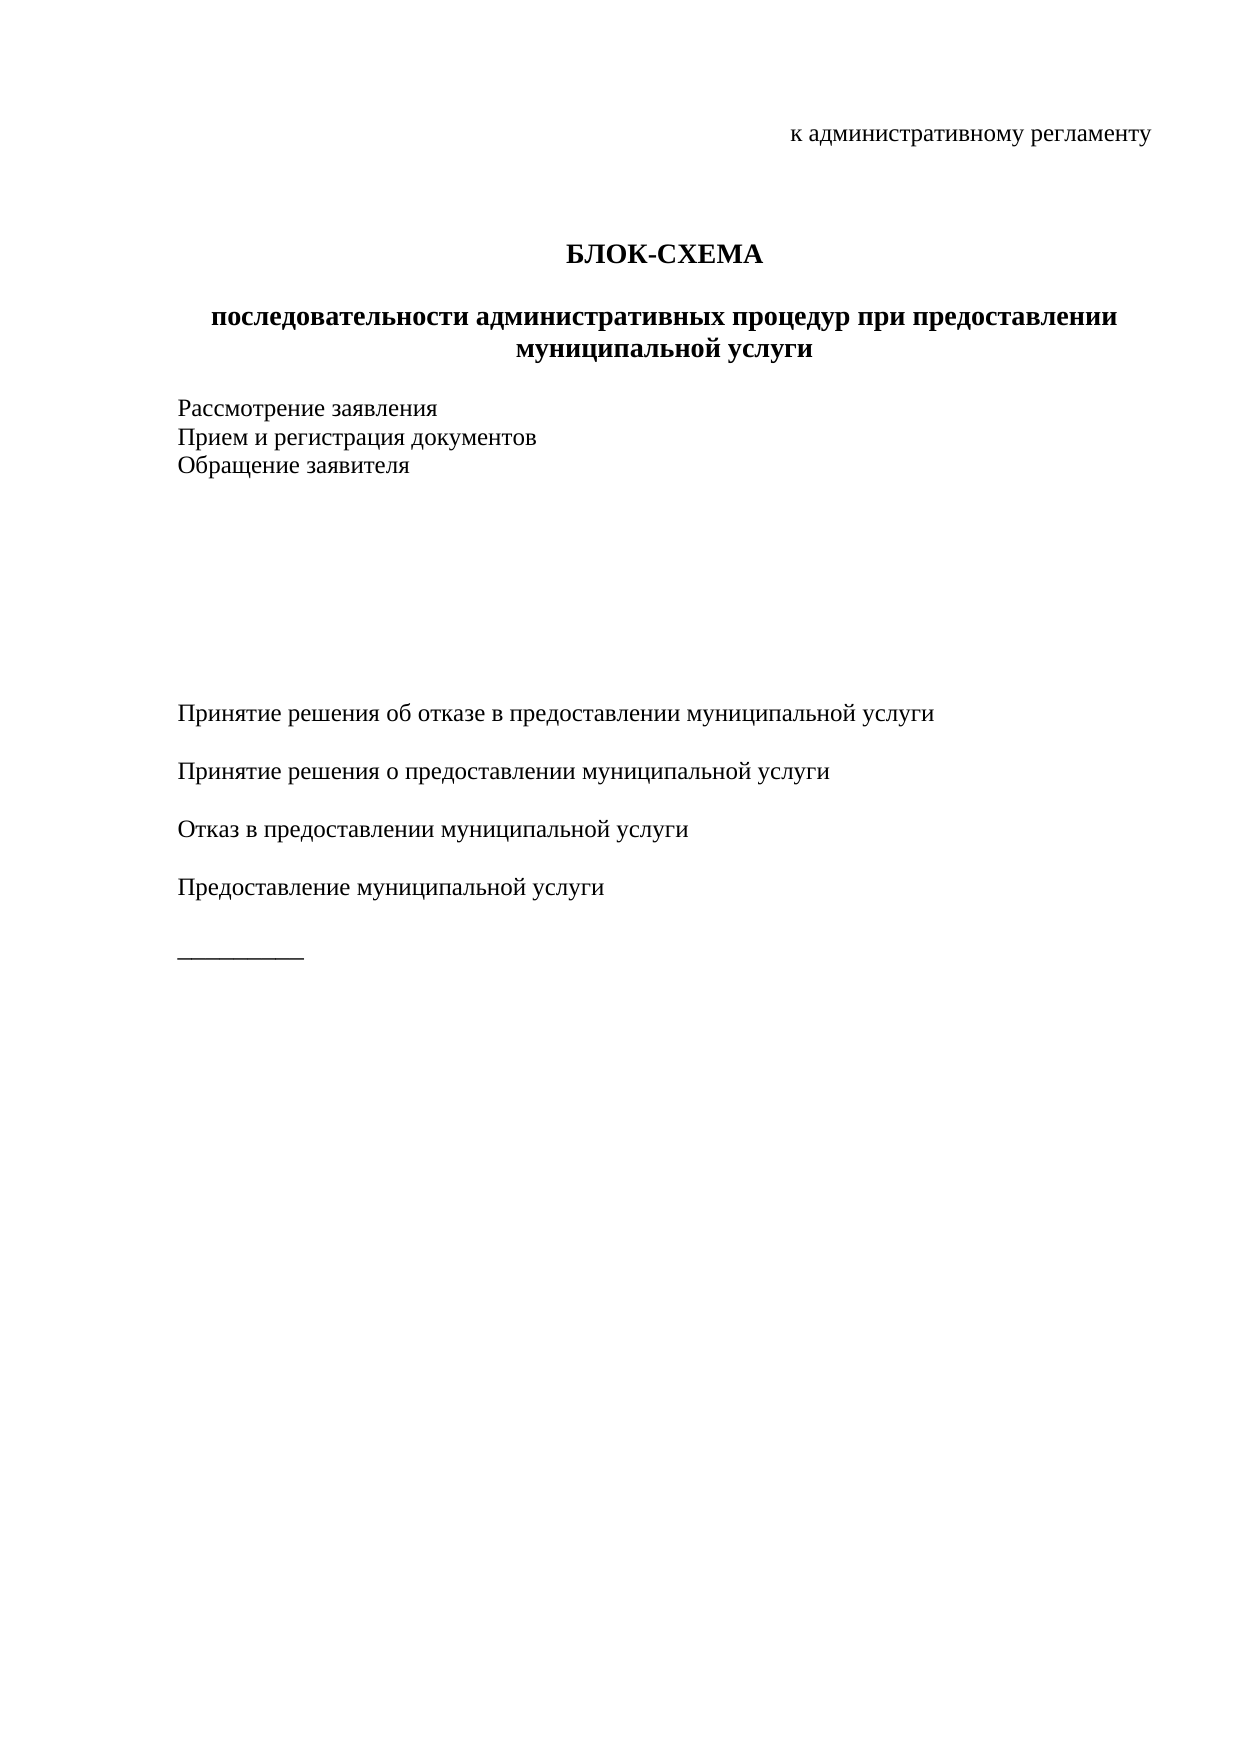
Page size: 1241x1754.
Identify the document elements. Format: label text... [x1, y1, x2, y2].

text Предоставление муниципальной услуги [177, 872, 1152, 901]
text Принятие решения об отказе в предоставлении муниципальной услуги [177, 698, 1152, 727]
text БЛОК-СХЕМА [177, 238, 1152, 270]
text Прием и регистрация документов [177, 422, 1152, 451]
text последовательности административных процедур при предоставлении муниципальной услуги [177, 299, 1152, 364]
text к административному регламенту [177, 118, 1152, 147]
text Отказ в предоставлении муниципальной услуги [177, 814, 1152, 843]
text _________ [177, 930, 1152, 963]
text Обращение заявителя [177, 451, 1152, 479]
text Рассмотрение заявления [177, 393, 1152, 422]
text Принятие решения о предоставлении муниципальной услуги [177, 756, 1152, 785]
